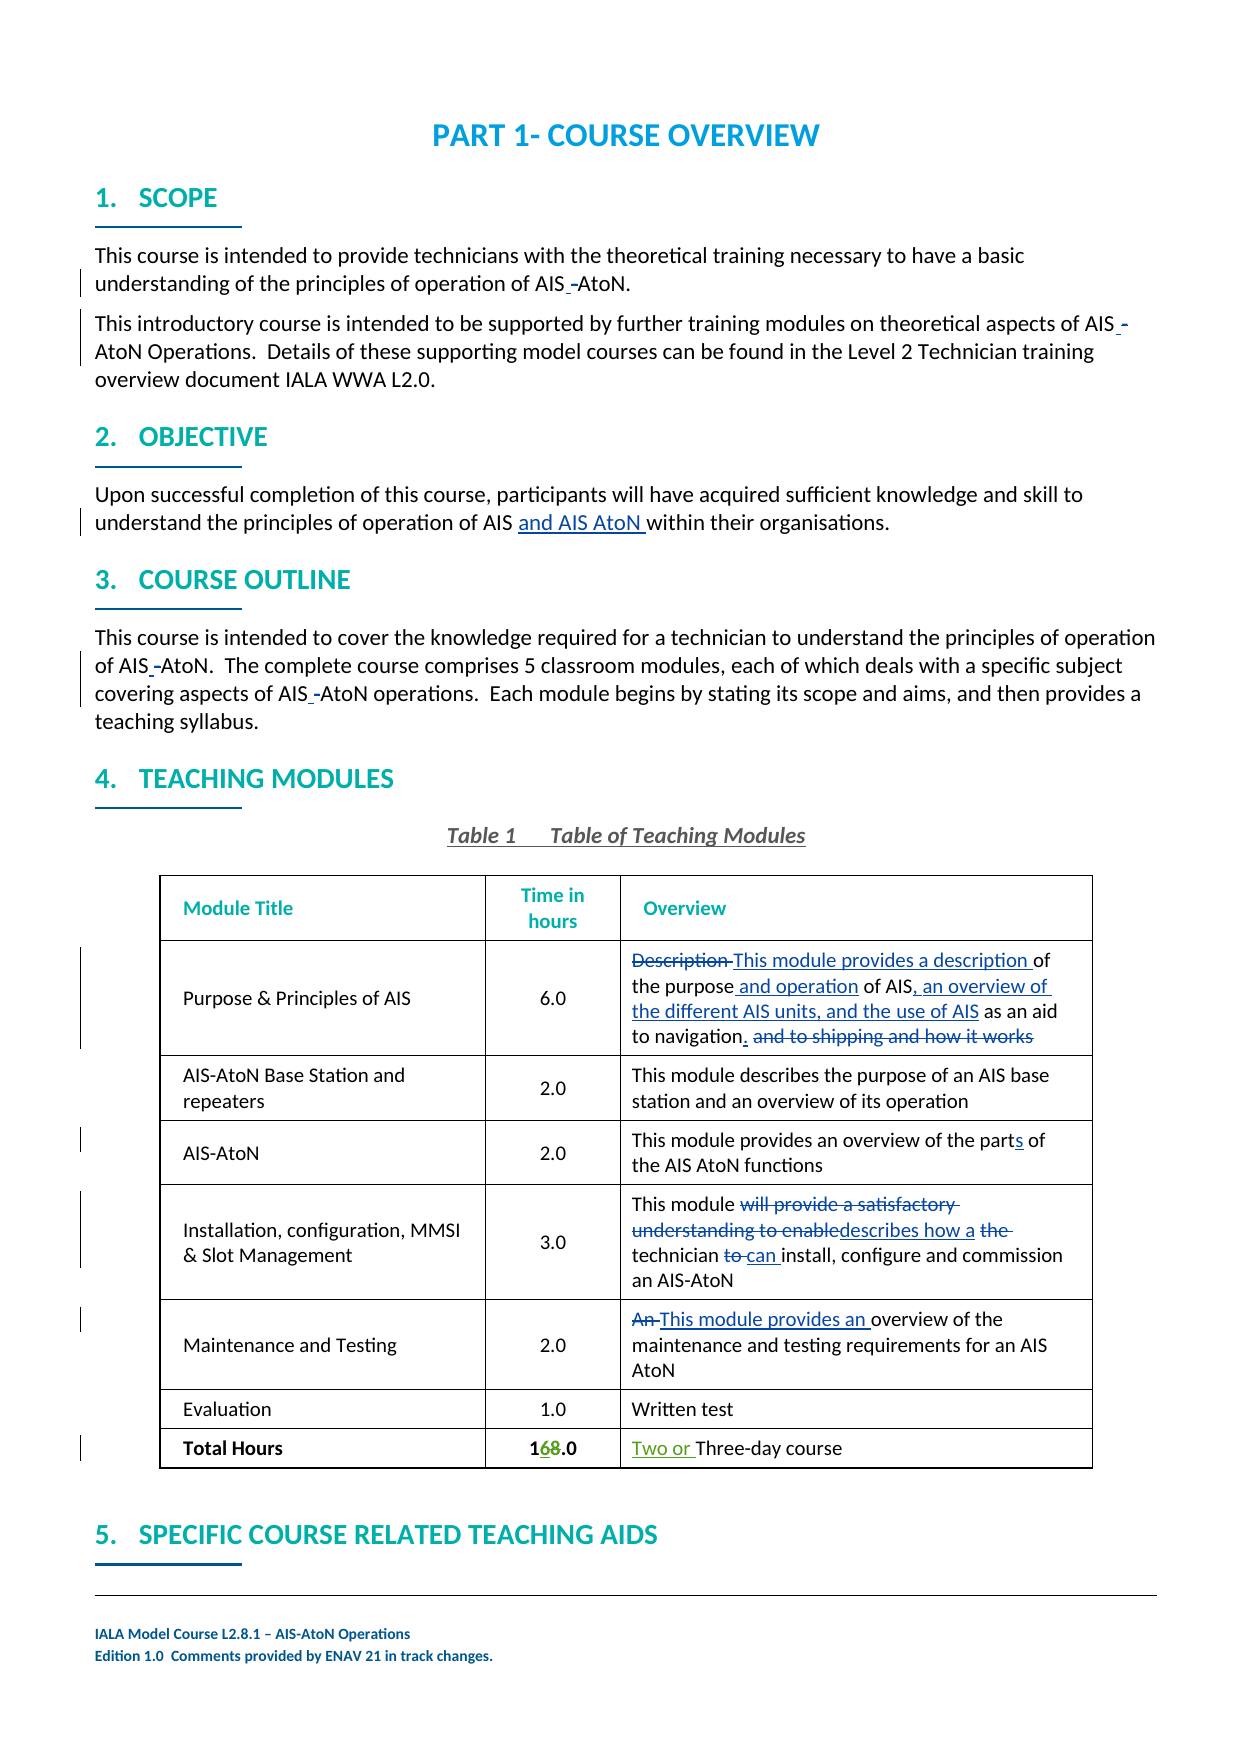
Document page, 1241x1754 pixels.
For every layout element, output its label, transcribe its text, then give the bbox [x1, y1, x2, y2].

table_cell Three-day course [621, 1429, 1092, 1467]
text Table of Teaching Modules [94, 822, 1157, 850]
table_cell 6.0 [486, 941, 620, 1055]
table_cell 2.0 [486, 1121, 620, 1184]
subtitle SPECIFIC COURSE RELATED TEACHING AIDS [94, 1516, 1157, 1552]
table_header Overview [621, 876, 1092, 939]
table_cell Purpose & Principles of AIS [161, 941, 485, 1055]
table_cell This module technician install, configure and commission an AIS-AtoN [621, 1185, 1092, 1299]
table_cell 3.0 [486, 1185, 620, 1299]
table_cell AIS-AtoN [161, 1121, 485, 1184]
subtitle SCOPE [94, 179, 1157, 215]
table_cell This module provides an overview of the part of the AIS AtoN functions [621, 1121, 1092, 1184]
table_cell Maintenance and Testing [161, 1300, 485, 1389]
table_cell overview of the maintenance and testing requirements for an AIS AtoN [621, 1300, 1092, 1389]
table_cell 1.0 [486, 1390, 620, 1428]
table_header Module Title [161, 876, 485, 939]
table_cell 2.0 [486, 1056, 620, 1120]
text This introductory course is intended to be supported by further training modules on theoretical aspects of AISAtoN Operations. Details of these supporting model courses can be found in the Level 2 Technician training overview document IALA WWA L2.0. [94, 309, 1157, 393]
table_cell Written test [621, 1390, 1092, 1428]
table_cell Evaluation [161, 1390, 485, 1428]
subtitle TEACHING MODULES [94, 760, 1157, 796]
table_cell Total Hours [161, 1429, 485, 1467]
subtitle COURSE OUTLINE [94, 561, 1157, 597]
text This course is intended to provide technicians with the theoretical training necessary to have a basic understanding of the principles of operation of AISAtoN. [94, 241, 1157, 297]
text This course is intended to cover the knowledge required for a technician to understand the principles of operation of AISAtoN. The complete course comprises 5 classroom modules, each of which deals with a specific subject covering aspects of AISAtoN operations. Each module begins by stating its scope and aims, and then provides a teaching syllabus. [94, 623, 1157, 735]
table_cell 1.0 [486, 1429, 620, 1467]
table_cell 2.0 [486, 1300, 620, 1389]
table_cell Installation, configuration, MMSI & Slot Management [161, 1185, 485, 1299]
subtitle OBJECTIVE [94, 418, 1157, 454]
table_cell This module describes the purpose of an AIS base station and an overview of its operation [621, 1056, 1092, 1120]
text Upon successful completion of this course, participants will have acquired sufficient knowledge and skill to understand the principles of operation of AIS within their organisations. [94, 480, 1157, 536]
table_header Time in hours [486, 876, 620, 939]
text - COURSE OVERVIEW [94, 113, 1157, 154]
table_cell of the purpose of AIS as an aid to navigation [621, 941, 1092, 1055]
table_cell AIS-AtoN Base Station and repeaters [161, 1056, 485, 1120]
